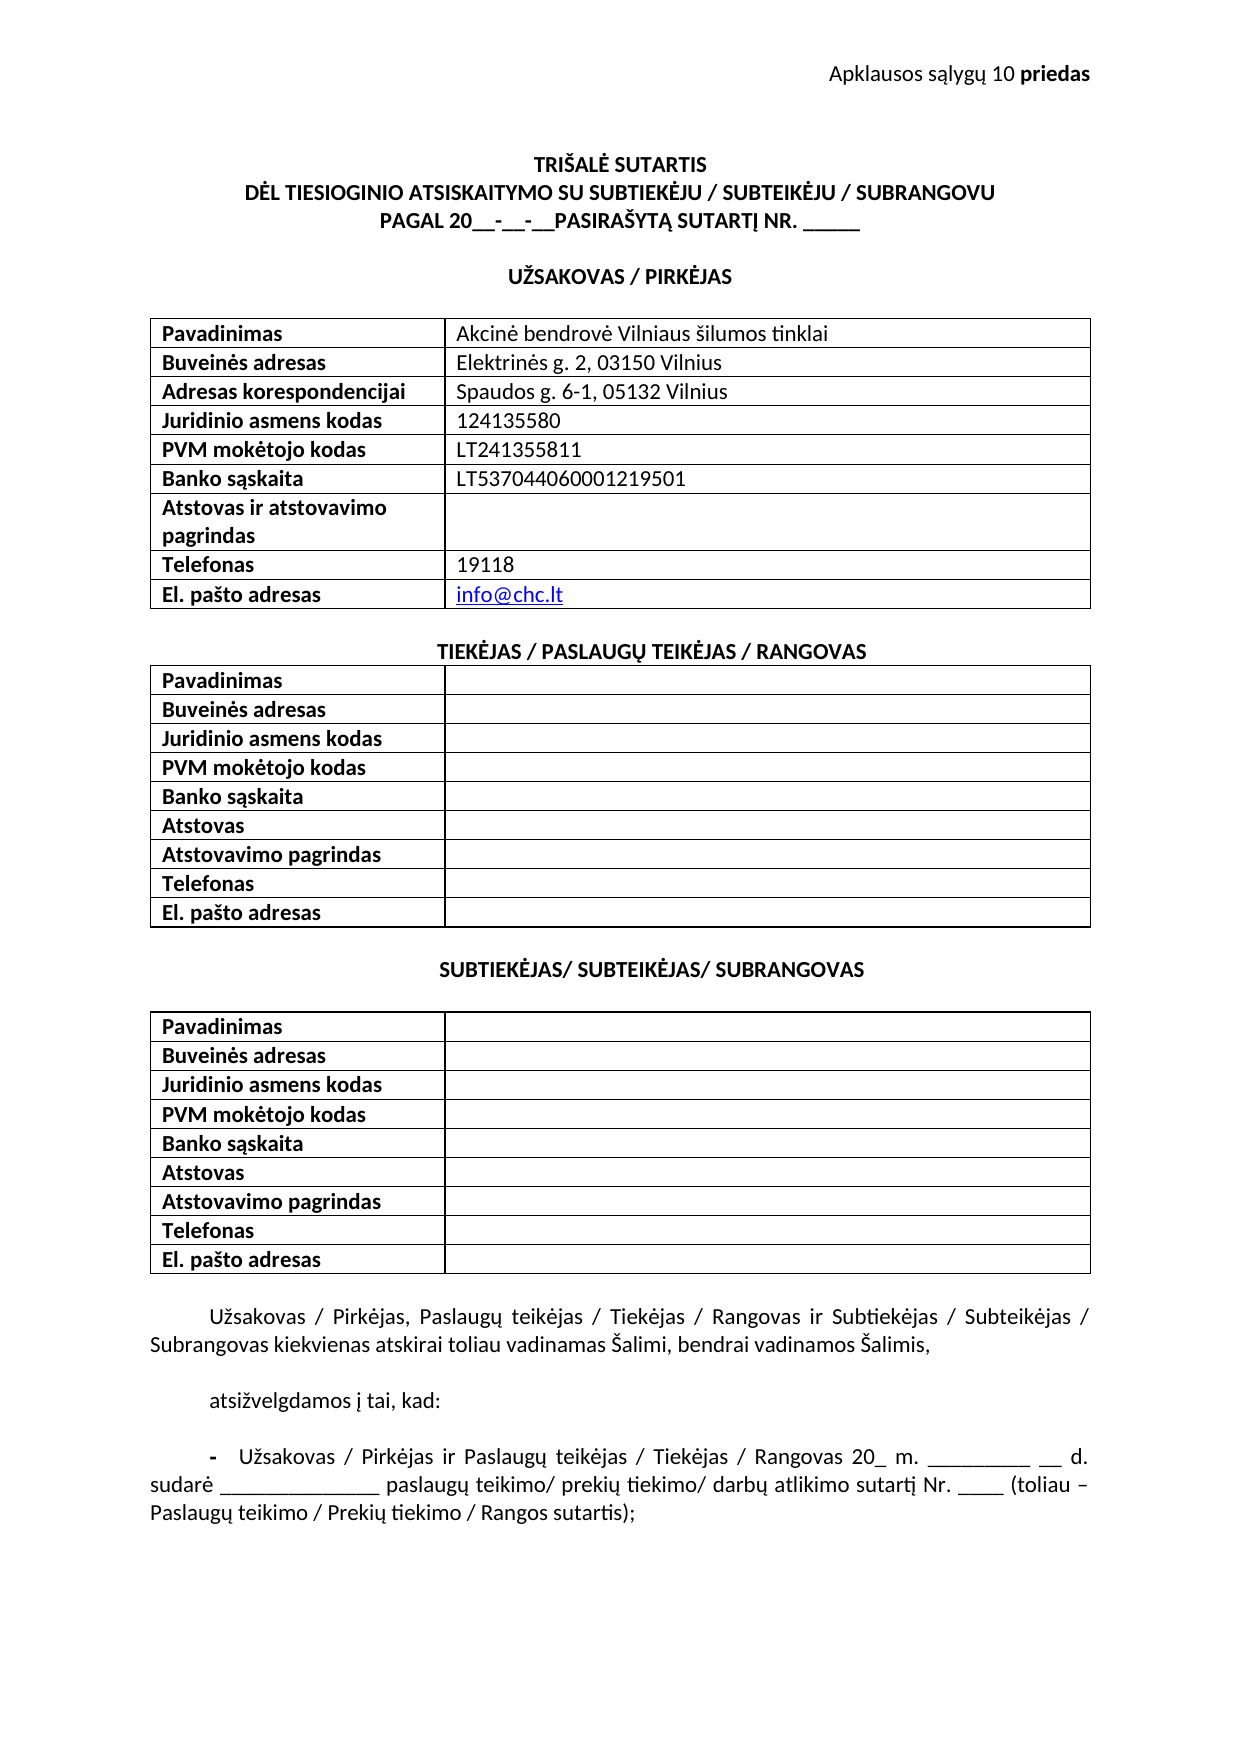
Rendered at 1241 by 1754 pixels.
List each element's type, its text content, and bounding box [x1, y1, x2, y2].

table_cell Juridinio asmens kodas [151, 724, 444, 752]
table_header Akcinė bendrovė Vilniaus šilumos tinklai [446, 319, 1090, 347]
text DĖL TIESIOGINIO ATSISKAITYMO SU SUBTIEKĖJU / SUBTEIKĖJU / SUBRANGOVU [150, 178, 1090, 206]
text TIEKĖJAS / PASLAUGŲ TEIKĖJAS / RANGOVAS [150, 637, 1090, 665]
table_cell Elektrinės g. 2, 03150 Vilnius [446, 348, 1090, 376]
table_header Pavadinimas [151, 319, 444, 347]
table_cell [446, 724, 1090, 752]
list atsižvelgdamos į tai, kad: [150, 1386, 1090, 1414]
text SUBTIEKĖJAS/ SUBTEIKĖJAS/ SUBRANGOVAS [150, 955, 1090, 983]
table_cell [446, 1245, 1090, 1273]
table_cell Atstovas [151, 811, 444, 839]
table_cell LT241355811 [446, 435, 1090, 463]
table_cell 19118 [446, 551, 1090, 579]
table_cell Banko sąskaita [151, 1129, 444, 1157]
table_cell Atstovavimo pagrindas [151, 1187, 444, 1215]
table_cell info@chc.lt [446, 580, 1090, 608]
table_cell [446, 1187, 1090, 1215]
table_header Pavadinimas [151, 666, 444, 694]
table_cell Banko sąskaita [151, 465, 444, 492]
table_cell Adresas korespondencijai [151, 377, 444, 405]
table_cell [446, 494, 1090, 549]
table_cell Atstovavimo pagrindas [151, 840, 444, 868]
table_cell [446, 1129, 1090, 1157]
table_header [446, 1013, 1090, 1041]
table_cell Atstovas ir atstovavimo pagrindas [151, 494, 444, 549]
text PAGAL 20__-__-__PASIRAŠYTĄ SUTARTĮ NR. _____ [150, 206, 1090, 234]
table_cell Buveinės adresas [151, 348, 444, 376]
table_cell Telefonas [151, 869, 444, 897]
table_cell Buveinės adresas [151, 695, 444, 723]
table_cell [446, 1071, 1090, 1099]
table_cell Spaudos g. 6-1, 05132 Vilnius [446, 377, 1090, 405]
table_cell Banko sąskaita [151, 782, 444, 810]
table_cell Buveinės adresas [151, 1042, 444, 1069]
table_cell PVM mokėtojo kodas [151, 1100, 444, 1128]
text UŽSAKOVAS / PIRKĖJAS [150, 262, 1090, 290]
table_cell [446, 695, 1090, 723]
table_header Pavadinimas [151, 1013, 444, 1041]
table_cell Telefonas [151, 551, 444, 579]
table_cell Atstovas [151, 1158, 444, 1186]
table_cell Juridinio asmens kodas [151, 406, 444, 434]
table_cell [446, 811, 1090, 839]
table_cell El. pašto adresas [151, 580, 444, 608]
table_cell PVM mokėtojo kodas [151, 435, 444, 463]
list Užsakovas / Pirkėjas, Paslaugų teikėjas / Tiekėjas / Rangovas ir Subtiekėjas / Subteikėjas / Subrangovas kiekvienas atskirai toliau vadinamas Šalimi, bendrai vadinamos Šalimis, [150, 1302, 1090, 1358]
table_cell Telefonas [151, 1216, 444, 1244]
table_cell [446, 1158, 1090, 1186]
table_cell [446, 1042, 1090, 1069]
table_cell LT537044060001219501 [446, 465, 1090, 492]
table_header [446, 666, 1090, 694]
table_cell [446, 1216, 1090, 1244]
table_cell Juridinio asmens kodas [151, 1071, 444, 1099]
table_cell 124135580 [446, 406, 1090, 434]
table_cell [446, 782, 1090, 810]
table_cell [446, 753, 1090, 781]
table_cell El. pašto adresas [151, 1245, 444, 1273]
list Užsakovas / Pirkėjas ir Paslaugų teikėjas / Tiekėjas / Rangovas 20_ m. _________ __ d. sudarė ______________ paslaugų teikimo/ prekių tiekimo/ darbų atlikimo sutartį Nr. ____ (toliau – Paslaugų teikimo / Prekių tiekimo / Rangos sutartis); [150, 1442, 1090, 1526]
table_cell [446, 869, 1090, 897]
table_cell PVM mokėtojo kodas [151, 753, 444, 781]
table_cell [446, 1100, 1090, 1128]
table_cell El. pašto adresas [151, 898, 444, 926]
table_cell [446, 898, 1090, 926]
text TRIŠALĖ SUTARTIS [150, 150, 1090, 178]
table_cell [446, 840, 1090, 868]
